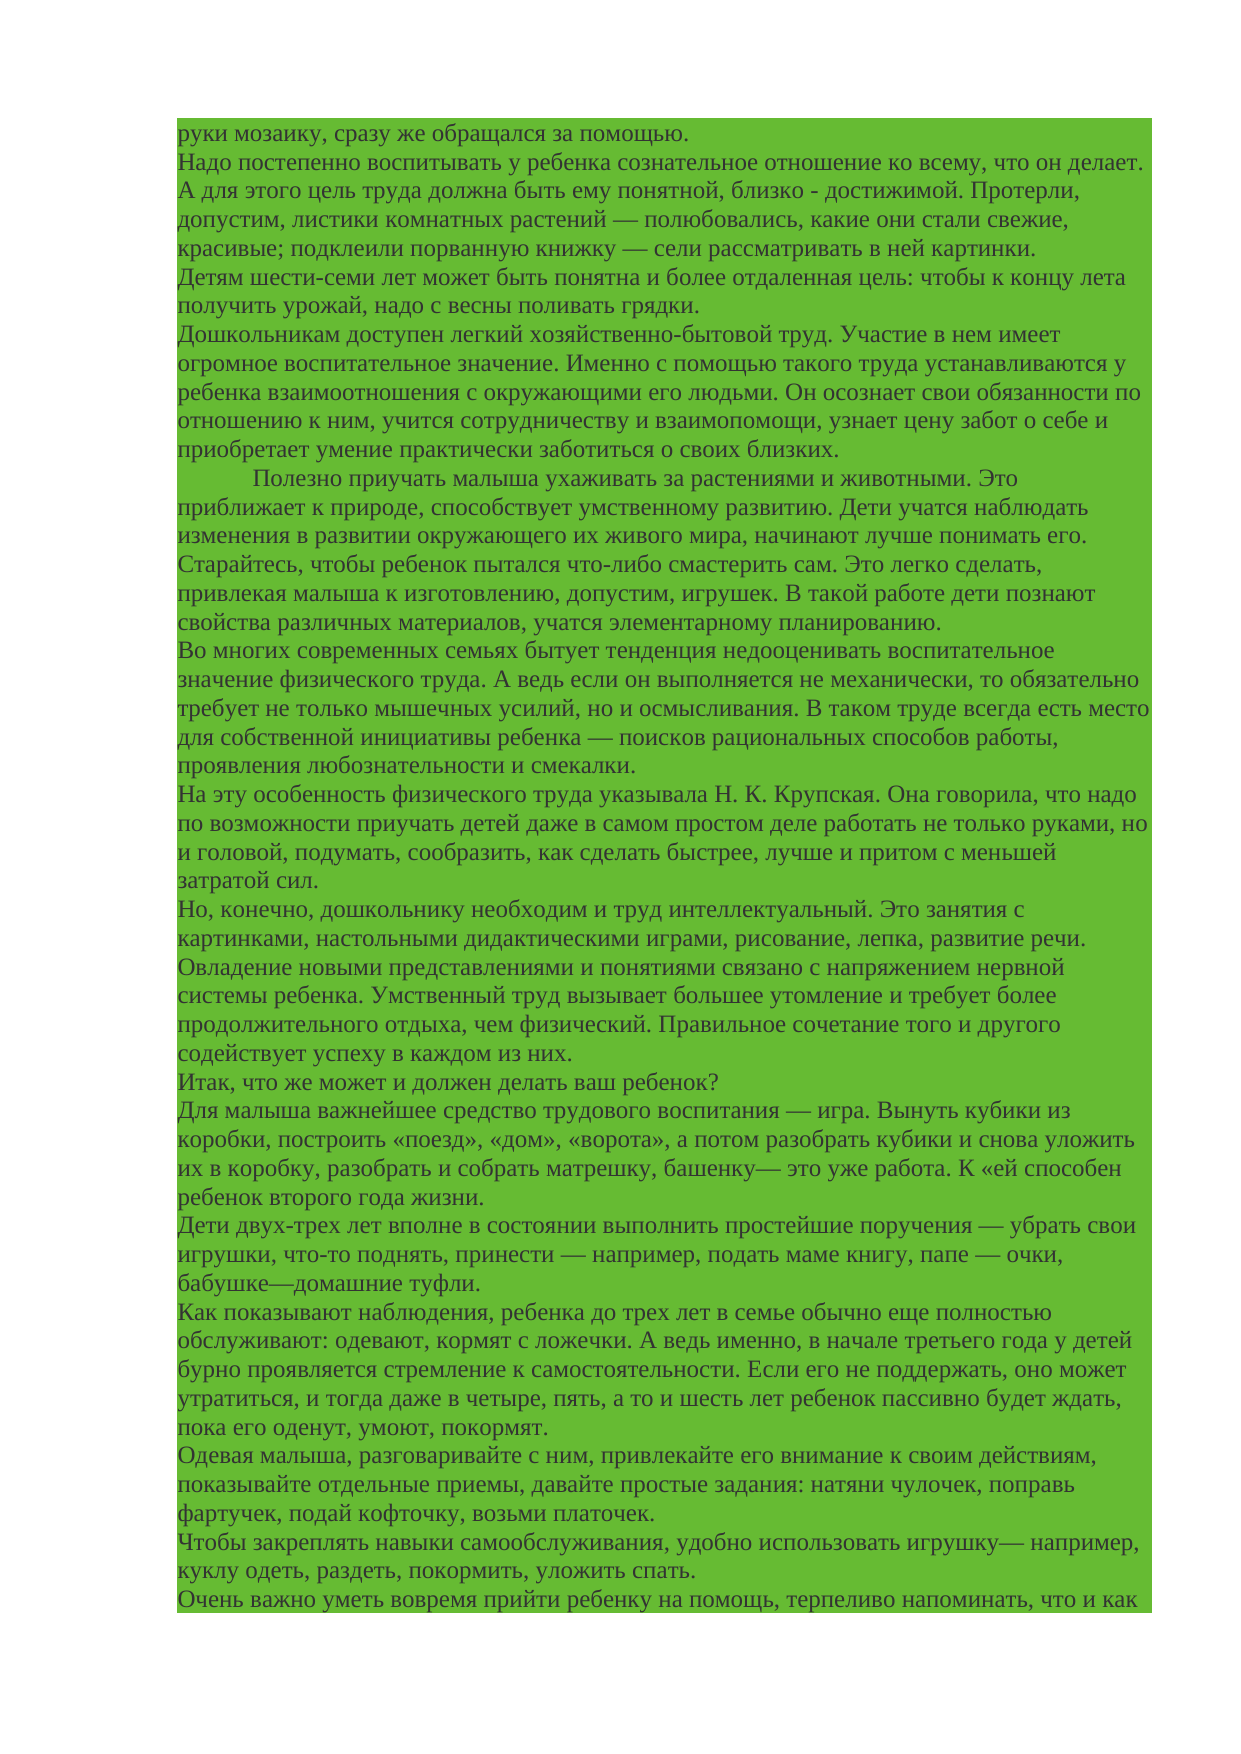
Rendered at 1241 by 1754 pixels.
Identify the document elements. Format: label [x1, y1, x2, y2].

text [177, 118, 1152, 1613]
